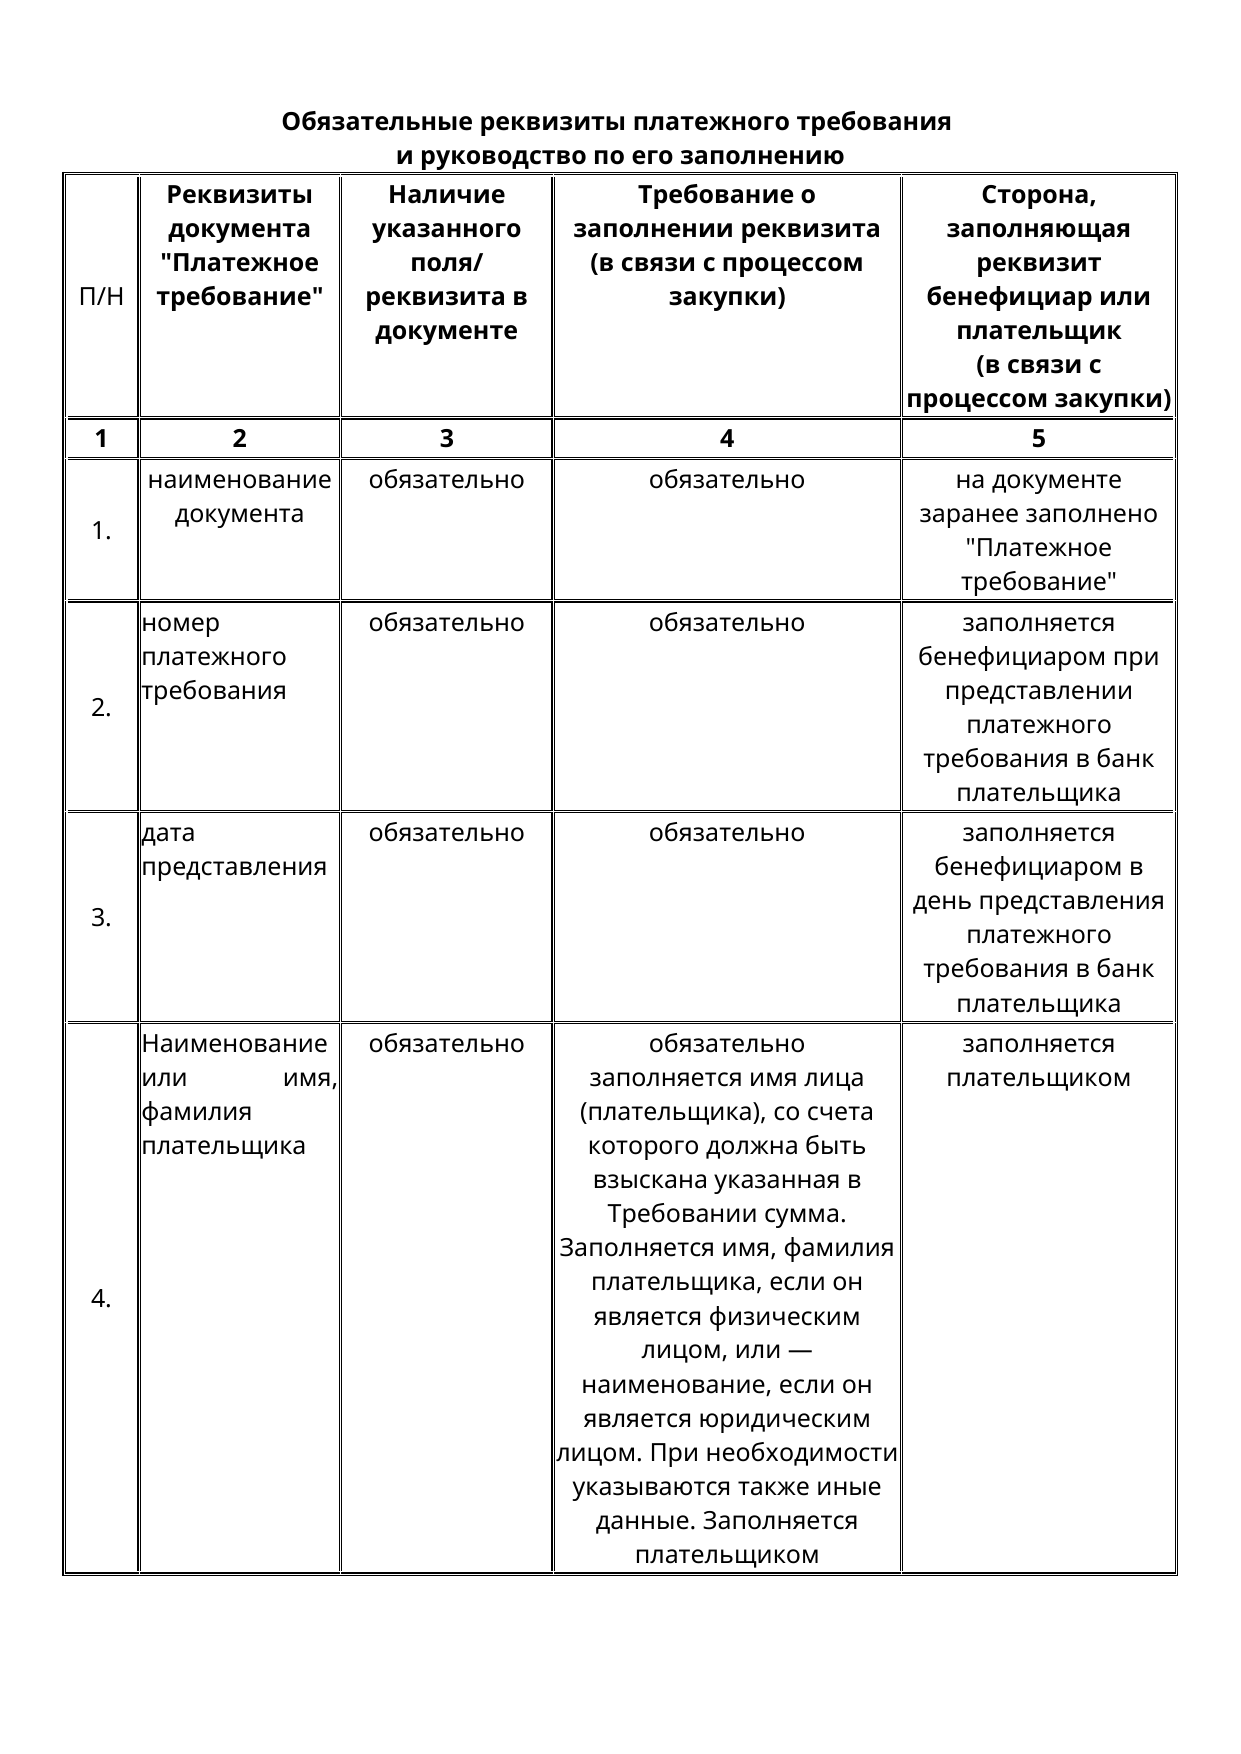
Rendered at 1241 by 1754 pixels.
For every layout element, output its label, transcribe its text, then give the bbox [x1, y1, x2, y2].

table_header Реквизиты документа "Платежное требование" [139, 175, 340, 416]
table_cell 4 [555, 420, 900, 457]
table_cell 3. [66, 810, 138, 1021]
table_cell обязательно [342, 460, 551, 599]
table_cell обязательно [342, 813, 551, 1021]
table_header П/Н [66, 175, 139, 416]
table_cell наименование документа [141, 460, 339, 599]
table_cell заполняется бенефициаром при представлении платежного требования в банк плательщика [901, 599, 1176, 810]
table_header Требование о заполнении реквизита (в связи с процессом закупки) [553, 175, 901, 416]
table_cell 1. [66, 457, 138, 599]
text Обязательные реквизиты платежного требования и руководство по его заполнению [148, 103, 1092, 172]
table_cell дата представления [141, 813, 339, 1021]
table_cell заполняется бенефициаром в день представления платежного требования в банк плательщика [903, 810, 1175, 1021]
table_cell обязательно [555, 813, 900, 1021]
table_header Наличие указанного поля/ реквизита в документе [340, 173, 553, 416]
table_header Сторона, заполняющая реквизит бенефициар или плательщик (в связи с процессом закупки) [901, 173, 1176, 416]
table_cell 3 [342, 420, 551, 457]
table_cell номер платежного требования [141, 603, 339, 810]
table_cell обязательно [340, 1021, 553, 1572]
table_cell 2 [141, 420, 339, 457]
table_cell 4. [66, 1021, 139, 1572]
table_cell Наименование или имя, фамилия плательщика [139, 1024, 340, 1572]
table_cell 2. [64, 599, 139, 810]
table_cell обязательно заполняется имя лица (плательщика), со счета которого должна быть взыскана указанная в Требовании сумма. Заполняется имя, фамилия плательщика, если он является физическим лицом, или — наименование, если он является юридическим лицом. При необходимости указываются также иные данные. Заполняется плательщиком [553, 1024, 901, 1572]
table_cell 1 [64, 416, 139, 457]
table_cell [901, 1021, 1175, 1572]
table_cell обязательно [555, 603, 900, 810]
table_cell на документе заранее заполнено "Платежное требование" [903, 457, 1175, 599]
table_cell обязательно [555, 460, 900, 599]
table_cell обязательно [342, 603, 551, 810]
table_cell 5 [901, 416, 1176, 457]
